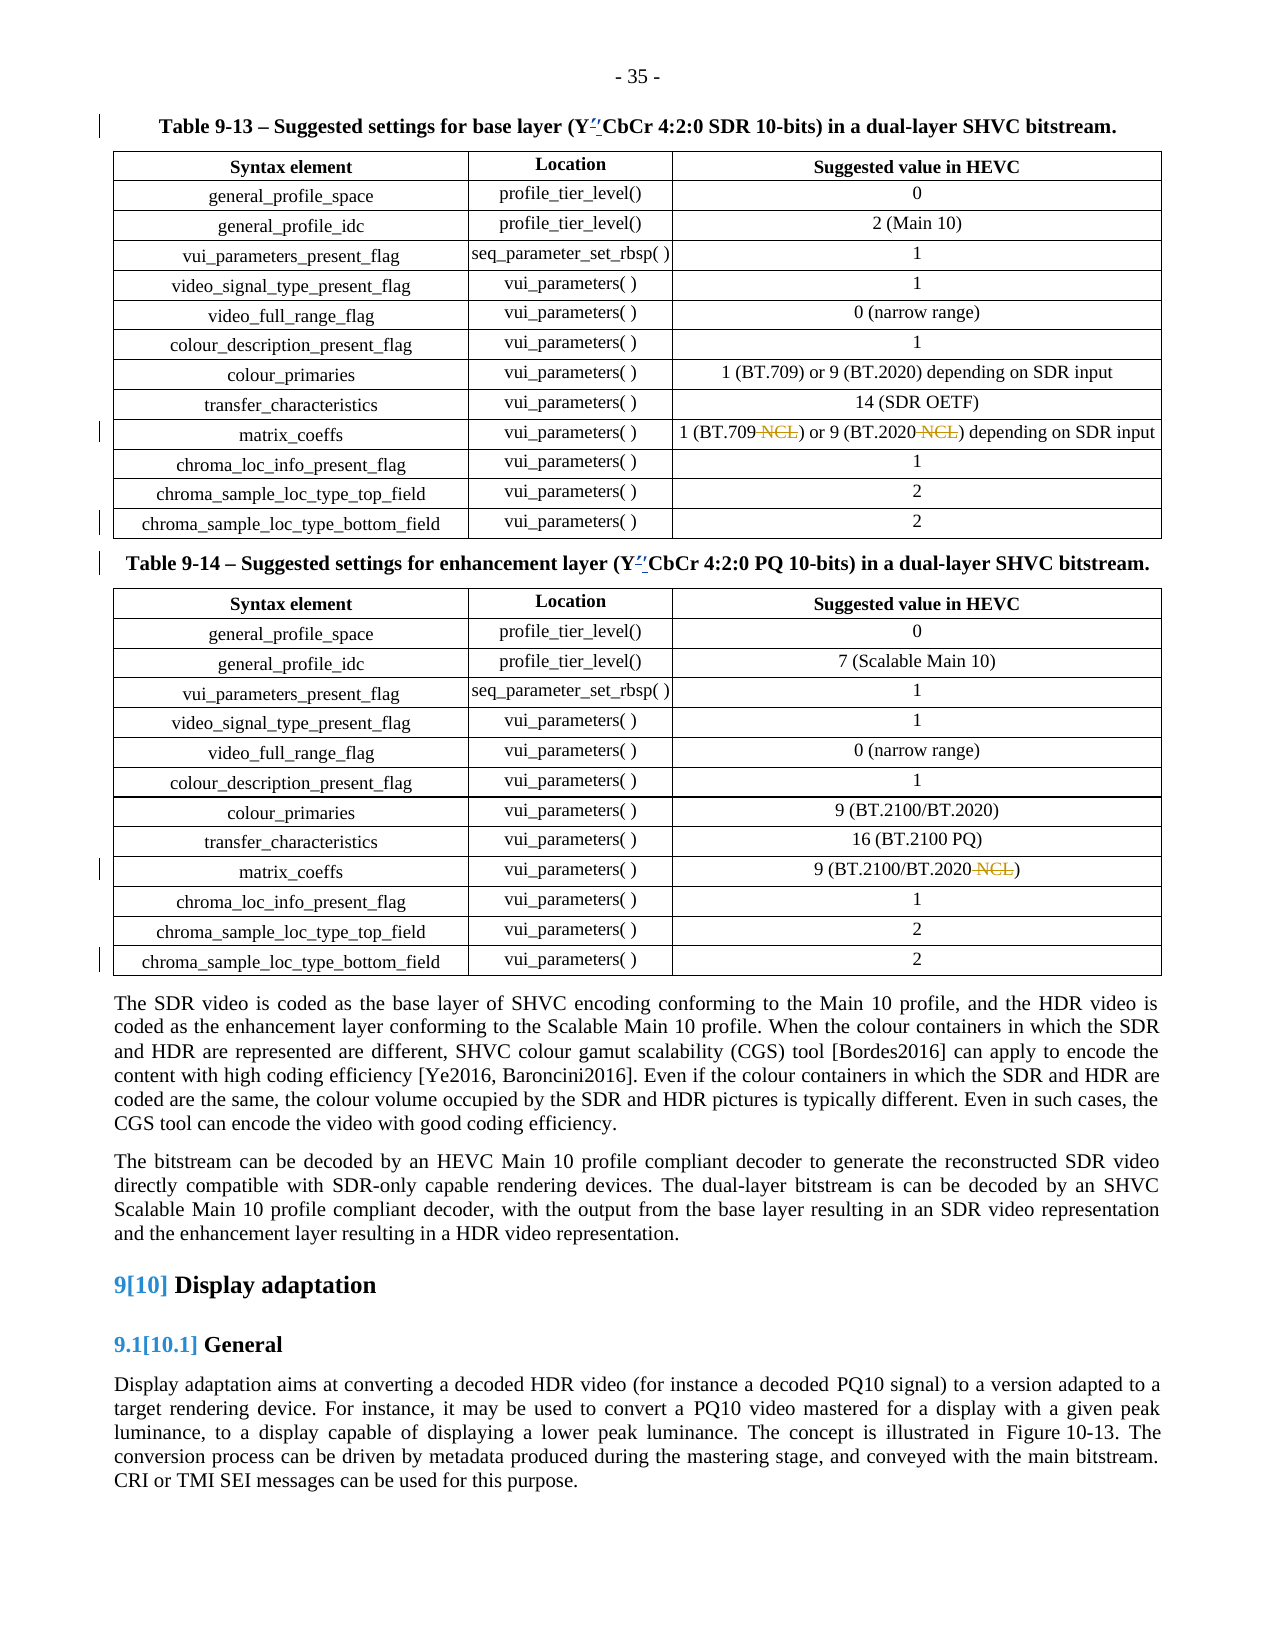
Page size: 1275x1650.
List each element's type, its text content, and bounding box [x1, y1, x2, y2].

subtitle Display adaptation [114, 1270, 1161, 1299]
table_cell vui_parameters( ) [469, 390, 672, 419]
text The SDR video is coded as the base layer of SHVC encoding conforming to the Main 10 profile, and the HDR video is coded as the enhancement layer conforming to the Scalable Main 10 profile. When the colour containers in which the SDR and HDR are represented are different, SHVC colour gamut scalability (CGS) tool [Bordes2016] can apply to encode the content with high coding efficiency [Ye2016, Baroncini2016]. Even if the colour containers in which the SDR and HDR are coded are the same, the colour volume occupied by the SDR and HDR pictures is typically different. Even in such cases, the CGS tool can encode the video with good coding efficiency. [114, 990, 1161, 1135]
table_cell 0 [673, 181, 1161, 210]
table_cell matrix_coeffs [114, 420, 468, 448]
table_cell chroma_sample_loc_type_top_field [114, 479, 468, 508]
table_cell vui_parameters( ) [469, 738, 672, 767]
text The bitstream can be decoded by an HEVC Main 10 profile compliant decoder to generate the reconstructed SDR video directly compatible with SDR-only capable rendering devices. The dual-layer bitstream is can be decoded by an SHVC Scalable Main 10 profile compliant decoder, with the output from the base layer resulting in an SDR video representation and the enhancement layer resulting in a HDR video representation. [114, 1149, 1161, 1245]
table_cell vui_parameters( ) [469, 917, 672, 945]
table_cell 1 (BT.709) or 9 (BT.2020) depending on SDR input [673, 420, 1161, 448]
table_cell vui_parameters( ) [469, 509, 672, 538]
table_cell 0 (narrow range) [673, 301, 1161, 329]
table_cell profile_tier_level() [469, 181, 672, 210]
table_cell chroma_sample_loc_type_top_field [114, 917, 468, 945]
table_header Syntax element [114, 152, 468, 180]
table_cell vui_parameters( ) [469, 360, 672, 389]
table_cell general_profile_space [114, 181, 468, 210]
table_cell vui_parameters( ) [469, 271, 672, 299]
table_cell 1 (BT.709) or 9 (BT.2020) depending on SDR input [673, 360, 1161, 389]
table_cell profile_tier_level() [469, 619, 672, 647]
table_cell 7 (Scalable Main 10) [673, 649, 1161, 677]
table_cell transfer_characteristics [114, 827, 468, 856]
table_cell vui_parameters( ) [469, 946, 672, 975]
table_cell vui_parameters( ) [469, 768, 672, 796]
table_cell chroma_sample_loc_type_bottom_field [114, 946, 468, 975]
table_cell 16 (BT.2100 PQ) [673, 827, 1161, 856]
table_cell seq_parameter_set_rbsp( ) [469, 241, 672, 270]
table_cell colour_description_present_flag [114, 330, 468, 359]
subtitle General [114, 1332, 1161, 1358]
table_cell video_full_range_flag [114, 738, 468, 767]
table_cell 1 [673, 768, 1161, 796]
table_cell 2 [673, 479, 1161, 508]
table_cell vui_parameters( ) [469, 420, 672, 448]
table_cell colour_primaries [114, 360, 468, 389]
table_cell 14 (SDR OETF) [673, 390, 1161, 419]
table_cell vui_parameters( ) [469, 330, 672, 359]
table_cell vui_parameters( ) [469, 450, 672, 478]
table_cell 1 [673, 271, 1161, 299]
table_cell 0 (narrow range) [673, 738, 1161, 767]
table_cell video_signal_type_present_flag [114, 271, 468, 299]
table_cell vui_parameters( ) [469, 798, 672, 826]
table_cell profile_tier_level() [469, 211, 672, 240]
table_cell 2 [673, 946, 1161, 975]
table_cell chroma_loc_info_present_flag [114, 450, 468, 478]
table_header Suggested value in HEVC [673, 589, 1161, 618]
table_cell general_profile_space [114, 619, 468, 647]
table_cell colour_description_present_flag [114, 768, 468, 796]
text Table 9-2 – Suggested settings for enhancement layer (YCbCr 4:2:0 PQ 10-bits) in a dual-layer SHVC bitstream. [114, 551, 1161, 575]
table_header Suggested value in HEVC [673, 152, 1161, 180]
table_cell video_signal_type_present_flag [114, 708, 468, 737]
table_cell vui_parameters( ) [469, 827, 672, 856]
table_cell seq_parameter_set_rbsp( ) [469, 678, 672, 707]
table_cell 1 [673, 241, 1161, 270]
table_header Location [469, 589, 672, 618]
table_cell 1 [673, 678, 1161, 707]
table_cell 2 [673, 917, 1161, 945]
table_cell colour_primaries [114, 798, 468, 826]
table_cell general_profile_idc [114, 649, 468, 677]
table_cell profile_tier_level() [469, 649, 672, 677]
table_cell chroma_loc_info_present_flag [114, 887, 468, 916]
table_cell transfer_characteristics [114, 390, 468, 419]
table_cell vui_parameters( ) [469, 887, 672, 916]
table_cell 0 [673, 619, 1161, 647]
table_cell general_profile_idc [114, 211, 468, 240]
table_cell 1 [673, 330, 1161, 359]
table_cell 9 (BT.2100/BT.2020) [673, 857, 1161, 886]
table_header Syntax element [114, 589, 468, 618]
table_cell 9 (BT.2100/BT.2020) [673, 798, 1161, 826]
table_header Location [469, 152, 672, 180]
table_cell video_full_range_flag [114, 301, 468, 329]
table_cell 1 [673, 450, 1161, 478]
table_cell vui_parameters( ) [469, 301, 672, 329]
table_cell 2 [673, 509, 1161, 538]
table_cell vui_parameters( ) [469, 857, 672, 886]
text Table 9-1 – Suggested settings for base layer (YCbCr 4:2:0 SDR 10-bits) in a dual-layer SHVC bitstream. [114, 114, 1161, 138]
table_cell vui_parameters( ) [469, 708, 672, 737]
table_cell vui_parameters_present_flag [114, 678, 468, 707]
table_cell vui_parameters( ) [469, 479, 672, 508]
table_cell matrix_coeffs [114, 857, 468, 886]
table_cell 2 (Main 10) [673, 211, 1161, 240]
table_cell 1 [673, 887, 1161, 916]
table_cell chroma_sample_loc_type_bottom_field [114, 509, 468, 538]
table_cell vui_parameters_present_flag [114, 241, 468, 270]
table_cell 1 [673, 708, 1161, 737]
